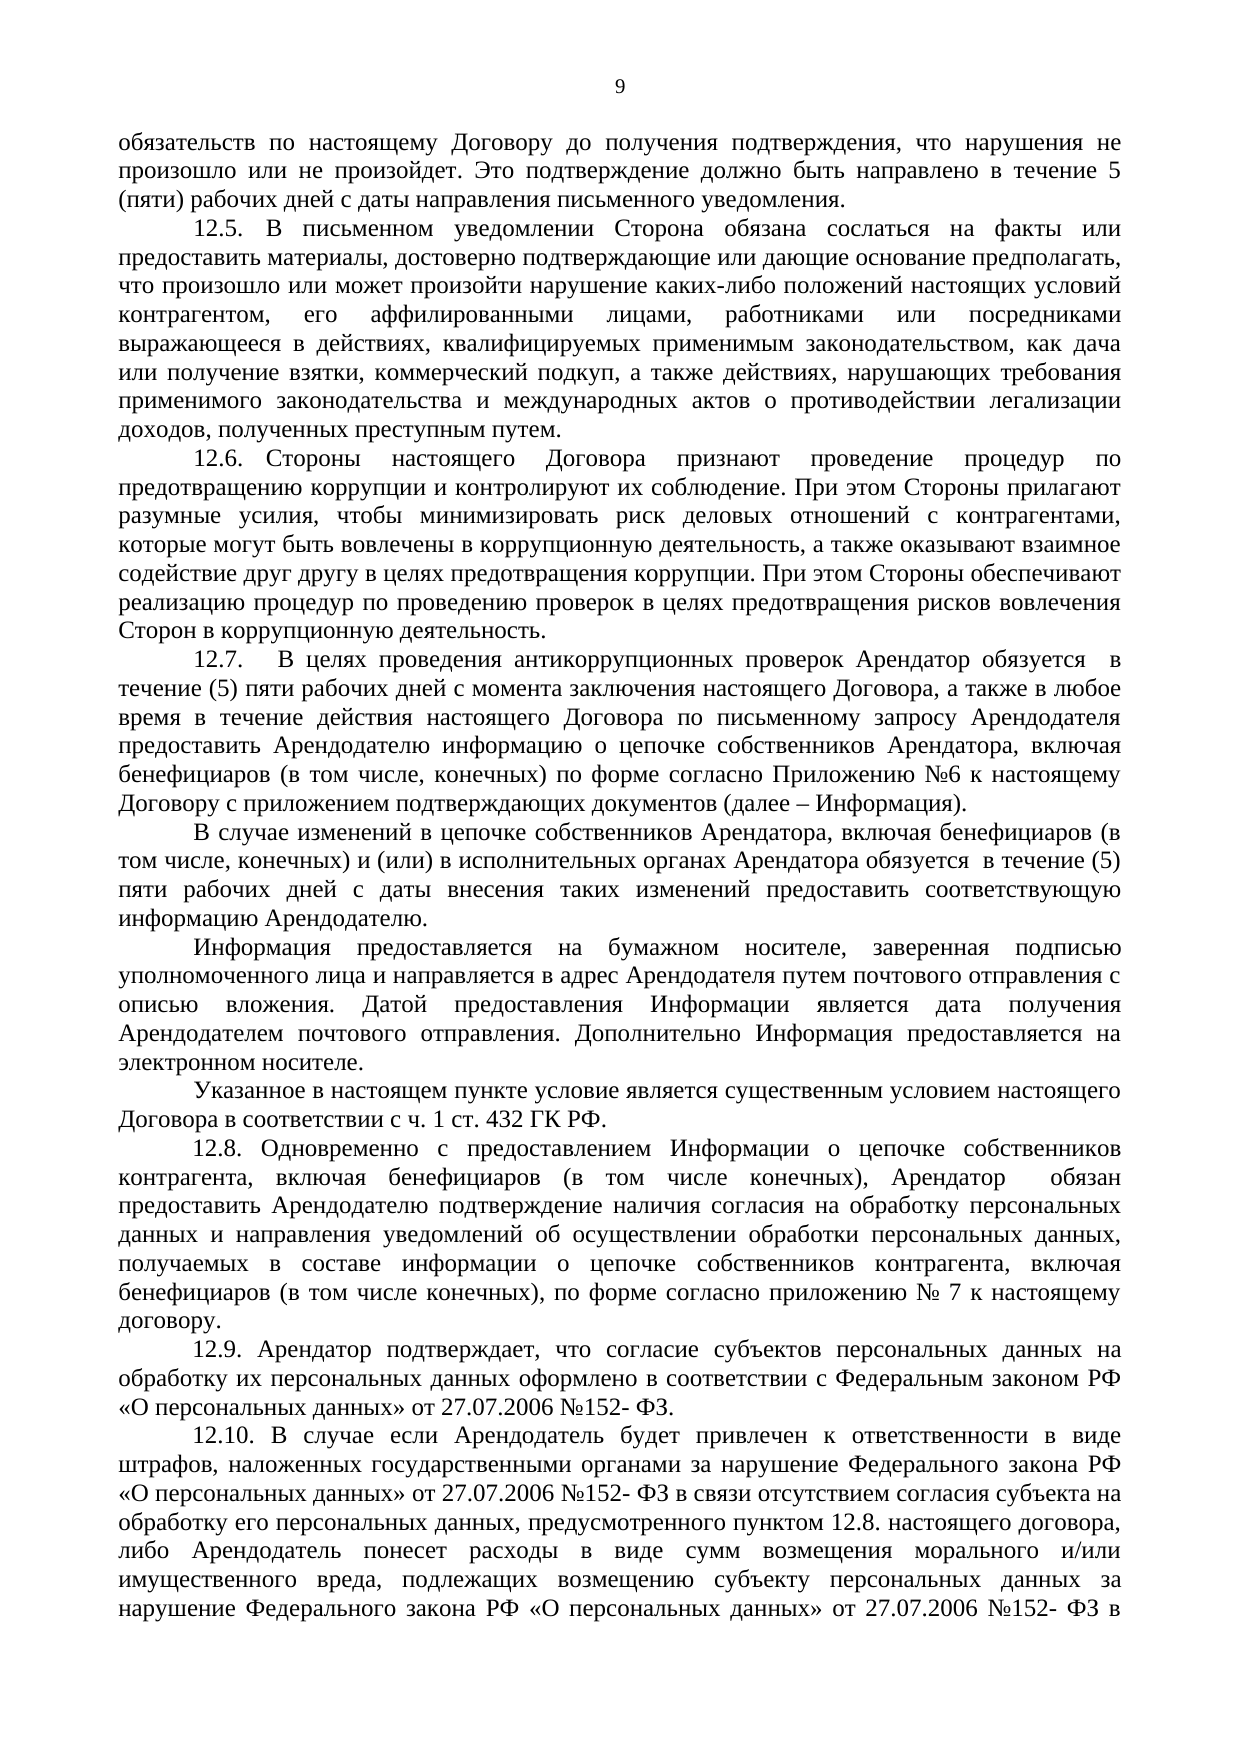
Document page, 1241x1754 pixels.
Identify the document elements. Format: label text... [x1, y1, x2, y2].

text 12.9. Арендатор подтверждает, что согласие субъектов персональных данных на обработку их персональных данных оформлено в соответствии с Федеральным законом РФ «О персональных данных» от 27.07.2006 №152- ФЗ. [118, 1334, 1122, 1420]
text 12.5. В письменном уведомлении Сторона обязана сослаться на факты или предоставить материалы, достоверно подтверждающие или дающие основание предполагать, что произошло или может произойти нарушение каких-либо положений настоящих условий контрагентом, его аффилированными лицами, работниками или посредниками выражающееся в действиях, квалифицируемых применимым законодательством, как дача или получение взятки, коммерческий подкуп, а также действиях, нарушающих требования применимого законодательства и международных актов о противодействии легализации доходов, полученных преступным путем. [118, 213, 1122, 443]
text 12.6. Стороны настоящего Договора признают проведение процедур по предотвращению коррупции и контролируют их соблюдение. При этом Стороны прилагают разумные усилия, чтобы минимизировать риск деловых отношений с контрагентами, которые могут быть вовлечены в коррупционную деятельность, а также оказывают взаимное содействие друг другу в целях предотвращения коррупции. При этом Стороны обеспечивают реализацию процедур по проведению проверок в целях предотвращения рисков вовлечения Сторон в коррупционную деятельность. [118, 443, 1122, 644]
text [118, 127, 1122, 213]
text 12.7. В целях проведения антикоррупционных проверок Арендатор обязуется в течение (5) пяти рабочих дней с момента заключения настоящего Договора, а также в любое время в течение действия настоящего Договора по письменному запросу Арендодателя предоставить Арендодателю информацию о цепочке собственников Арендатора, включая бенефициаров (в том числе, конечных) по форме согласно Приложению №6 к настоящему Договору с приложением подтверждающих документов (далее – Информация). [118, 644, 1122, 817]
text 12.8. Одновременно с предоставлением Информации о цепочке собственников контрагента, включая бенефициаров (в том числе конечных), Арендатор обязан предоставить Арендодателю подтверждение наличия согласия на обработку персональных данных и направления уведомлений об осуществлении обработки персональных данных, получаемых в составе информации о цепочке собственников контрагента, включая бенефициаров (в том числе конечных), по форме согласно приложению № 7 к настоящему договору. [118, 1133, 1122, 1334]
text В случае изменений в цепочке собственников Арендатора, включая бенефициаров (в том числе, конечных) и (или) в исполнительных органах Арендатора обязуется в течение (5) пяти рабочих дней с даты внесения таких изменений предоставить соответствующую информацию Арендодателю. [118, 817, 1122, 932]
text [118, 1420, 1122, 1622]
text Информация предоставляется на бумажном носителе, заверенная подписью уполномоченного лица и направляется в адрес Арендодателя путем почтового отправления с описью вложения. Датой предоставления Информации является дата получения Арендодателем почтового отправления. Дополнительно Информация предоставляется на электронном носителе. [118, 932, 1122, 1075]
text Указанное в настоящем пункте условие является существенным условием настоящего Договора в соответствии с ч. 1 ст. 432 ГК РФ. [118, 1075, 1122, 1133]
